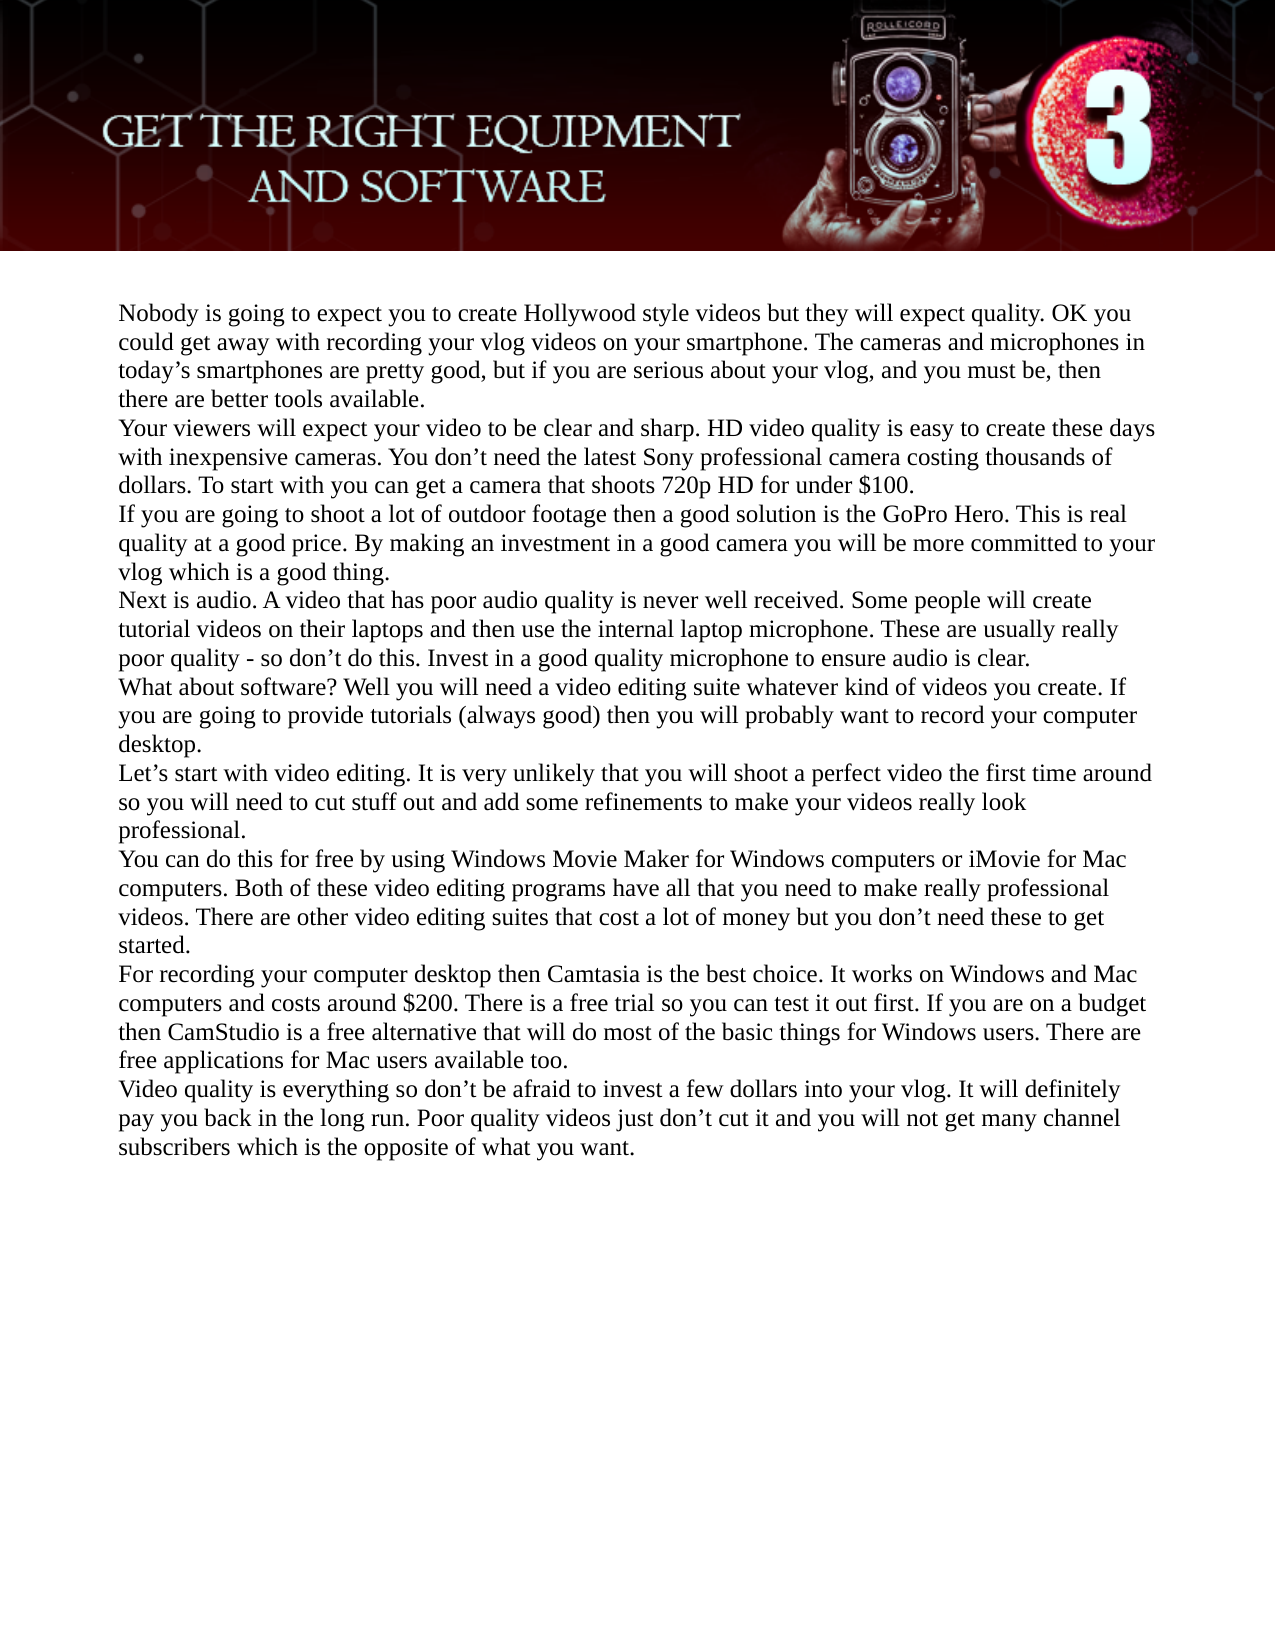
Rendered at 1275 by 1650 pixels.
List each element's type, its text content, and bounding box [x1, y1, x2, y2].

text Video quality is everything so don’t be afraid to invest a few dollars into your vlog. It will definitely pay you back in the long run. Poor quality videos just don’t cut it and you will not get many channel subscribers which is the opposite of what you want. [118, 1074, 1157, 1160]
text Next is audio. A video that has poor audio quality is never well received. Some people will create tutorial videos on their laptops and then use the internal laptop microphone. These are usually really poor quality - so don’t do this. Invest in a good quality microphone to ensure audio is clear. [118, 585, 1157, 672]
text Your viewers will expect your video to be clear and sharp. HD video quality is easy to create these days with inexpensive cameras. You don’t need the latest Sony professional camera costing thousands of dollars. To start with you can get a camera that shoots 720p HD for under $100. [118, 413, 1157, 499]
text For recording your computer desktop then Camtasia is the best choice. It works on Windows and Mac computers and costs around $200. There is a free trial so you can test it out first. If you are on a budget then CamStudio is a free alternative that will do most of the basic things for Windows users. There are free applications for Mac users available too. [118, 959, 1157, 1074]
picture [0, 0, 1275, 251]
text Nobody is going to expect you to create Hollywood style videos but they will expect quality. OK you could get away with recording your vlog videos on your smartphone. The cameras and microphones in today’s smartphones are pretty good, but if you are serious about your vlog, and you must be, then there are better tools available. [118, 298, 1157, 413]
text Let’s start with video editing. It is very unlikely that you will shoot a perfect video the first time around so you will need to cut stuff out and add some refinements to make your videos really look professional. [118, 758, 1157, 844]
text You can do this for free by using Windows Movie Maker for Windows computers or iMovie for Mac computers. Both of these video editing programs have all that you need to make really professional videos. There are other video editing suites that cost a lot of money but you don’t need these to get started. [118, 844, 1157, 959]
text What about software? Well you will need a video editing suite whatever kind of videos you create. If you are going to provide tutorials (always good) then you will probably want to record your computer desktop. [118, 672, 1157, 758]
text If you are going to shoot a lot of outdoor footage then a good solution is the GoPro Hero. This is real quality at a good price. By making an investment in a good camera you will be more committed to your vlog which is a good thing. [118, 499, 1157, 585]
